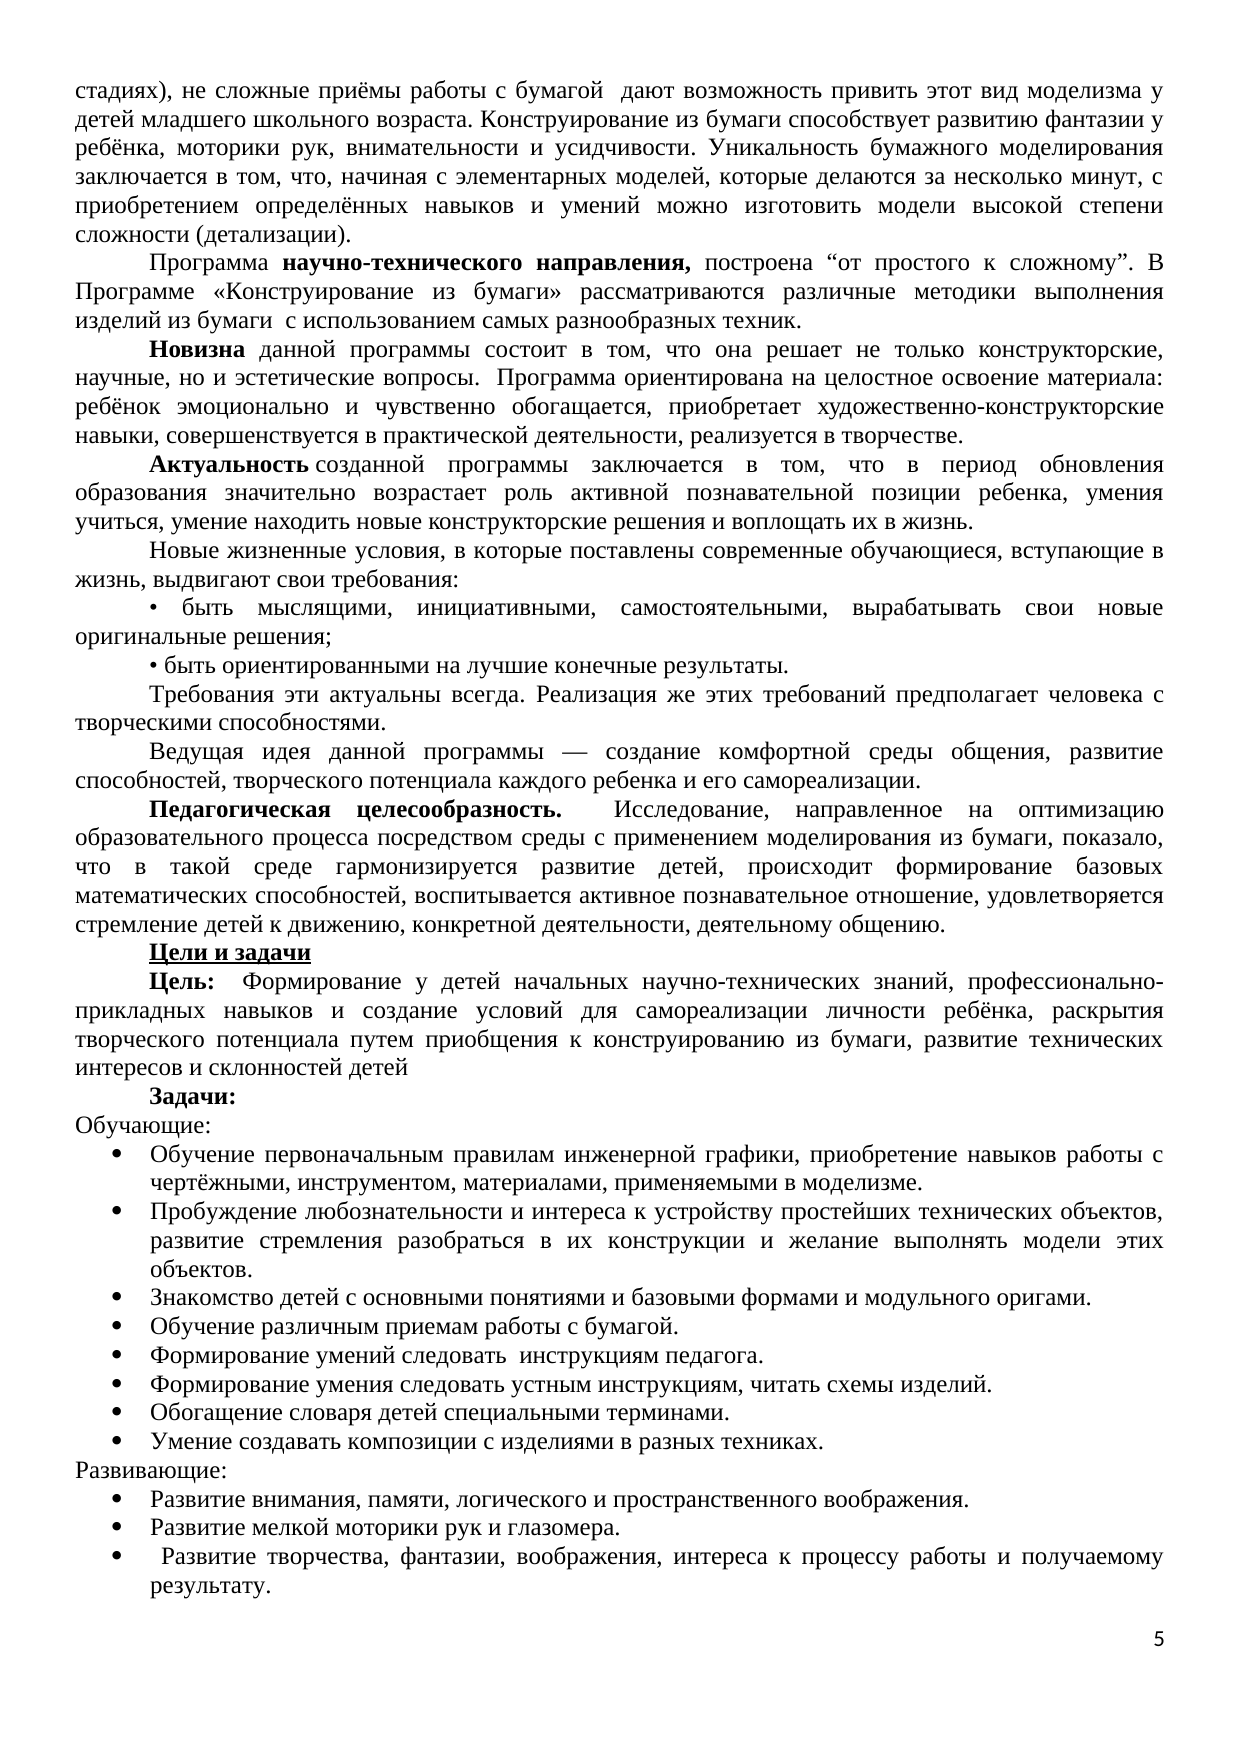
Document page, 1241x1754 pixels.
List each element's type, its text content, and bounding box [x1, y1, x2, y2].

text Программа научно-технического направления, построена “от простого к сложному”. В Программе «Конструирование из бумаги» рассматриваются различные методики выполнения изделий из бумаги с использованием самых разнообразных техник. [75, 247, 1164, 334]
list Развитие внимания, памяти, логического и пространственного воображения. [112, 1484, 1164, 1512]
list Развитие мелкой моторики рук и глазомера. [112, 1512, 1164, 1541]
list Формирование умения следовать устным инструкциям, читать схемы изделий. [112, 1369, 1164, 1397]
list Обучение первоначальным правилам инженерной графики, приобретение навыков работы с чертёжными, инструментом, материалами, применяемыми в моделизме. [112, 1139, 1164, 1196]
list Пробуждение любознательности и интереса к устройству простейших технических объектов, развитие стремления разобраться в их конструкции и желание выполнять модели этих объектов. [112, 1196, 1164, 1282]
list Обучение различным приемам работы с бумагой. [112, 1311, 1164, 1340]
list Знакомство детей с основными понятиями и базовыми формами и модульного оригами. [112, 1282, 1164, 1311]
text Новизна данной программы состоит в том, что она решает не только конструкторские, научные, но и эстетические вопросы. Программа ориентирована на целостное освоение материала: ребёнок эмоционально и чувственно обогащается, приобретает художественно-конструкторские навыки, совершенствуется в практической деятельности, реализуется в творчестве. [75, 334, 1164, 449]
text Педагогическая целесообразность. Исследование, направленное на оптимизацию образовательного процесса посредством среды с применением моделирования из бумаги, показало, что в такой среде гармонизируется развитие детей, происходит формирование базовых математических способностей, воспитывается активное познавательное отношение, удовлетворяется стремление детей к движению, конкретной деятельности, деятельному общению. [75, 794, 1164, 937]
text Актуальность созданной программы заключается в том, что в период обновления образования значительно возрастает роль активной познавательной позиции ребенка, умения учиться, умение находить новые конструкторские решения и воплощать их в жизнь. [75, 449, 1164, 535]
text Цель: Формирование у детей начальных научно-технических знаний, профессионально-прикладных навыков и создание условий для самореализации личности ребёнка, раскрытия творческого потенциала путем приобщения к конструированию из бумаги, развитие технических интересов и склонностей детей [75, 966, 1164, 1081]
list Обогащение словаря детей специальными терминами. [112, 1397, 1164, 1426]
text Ведущая идея данной программы — создание комфортной среды общения, развитие способностей, творческого потенциала каждого ребенка и его самореализации. [75, 736, 1164, 794]
text Цели и задачи [75, 937, 1164, 966]
text • быть ориентированными на лучшие конечные результаты. [75, 650, 1164, 679]
text Требования эти актуальны всегда. Реализация же этих требований предполагает человека с творческими способностями. [75, 679, 1164, 736]
list Формирование умений следовать инструкциям педагога. [112, 1340, 1164, 1369]
text • быть мыслящими, инициативными, самостоятельными, вырабатывать свои новые оригинальные решения; [75, 592, 1164, 650]
text Новые жизненные условия, в которые поставлены современные обучающиеся, вступающие в жизнь, выдвигают свои требования: [75, 535, 1164, 592]
text Обучающие: [75, 1110, 1164, 1139]
list Развитие творчества, фантазии, воображения, интереса к процессу работы и получаемому результату. [112, 1541, 1164, 1599]
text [75, 75, 1164, 247]
list Умение создавать композиции с изделиями в разных техниках. [112, 1426, 1164, 1455]
text Задачи: [75, 1081, 1164, 1110]
text Развивающие: [75, 1455, 1164, 1484]
